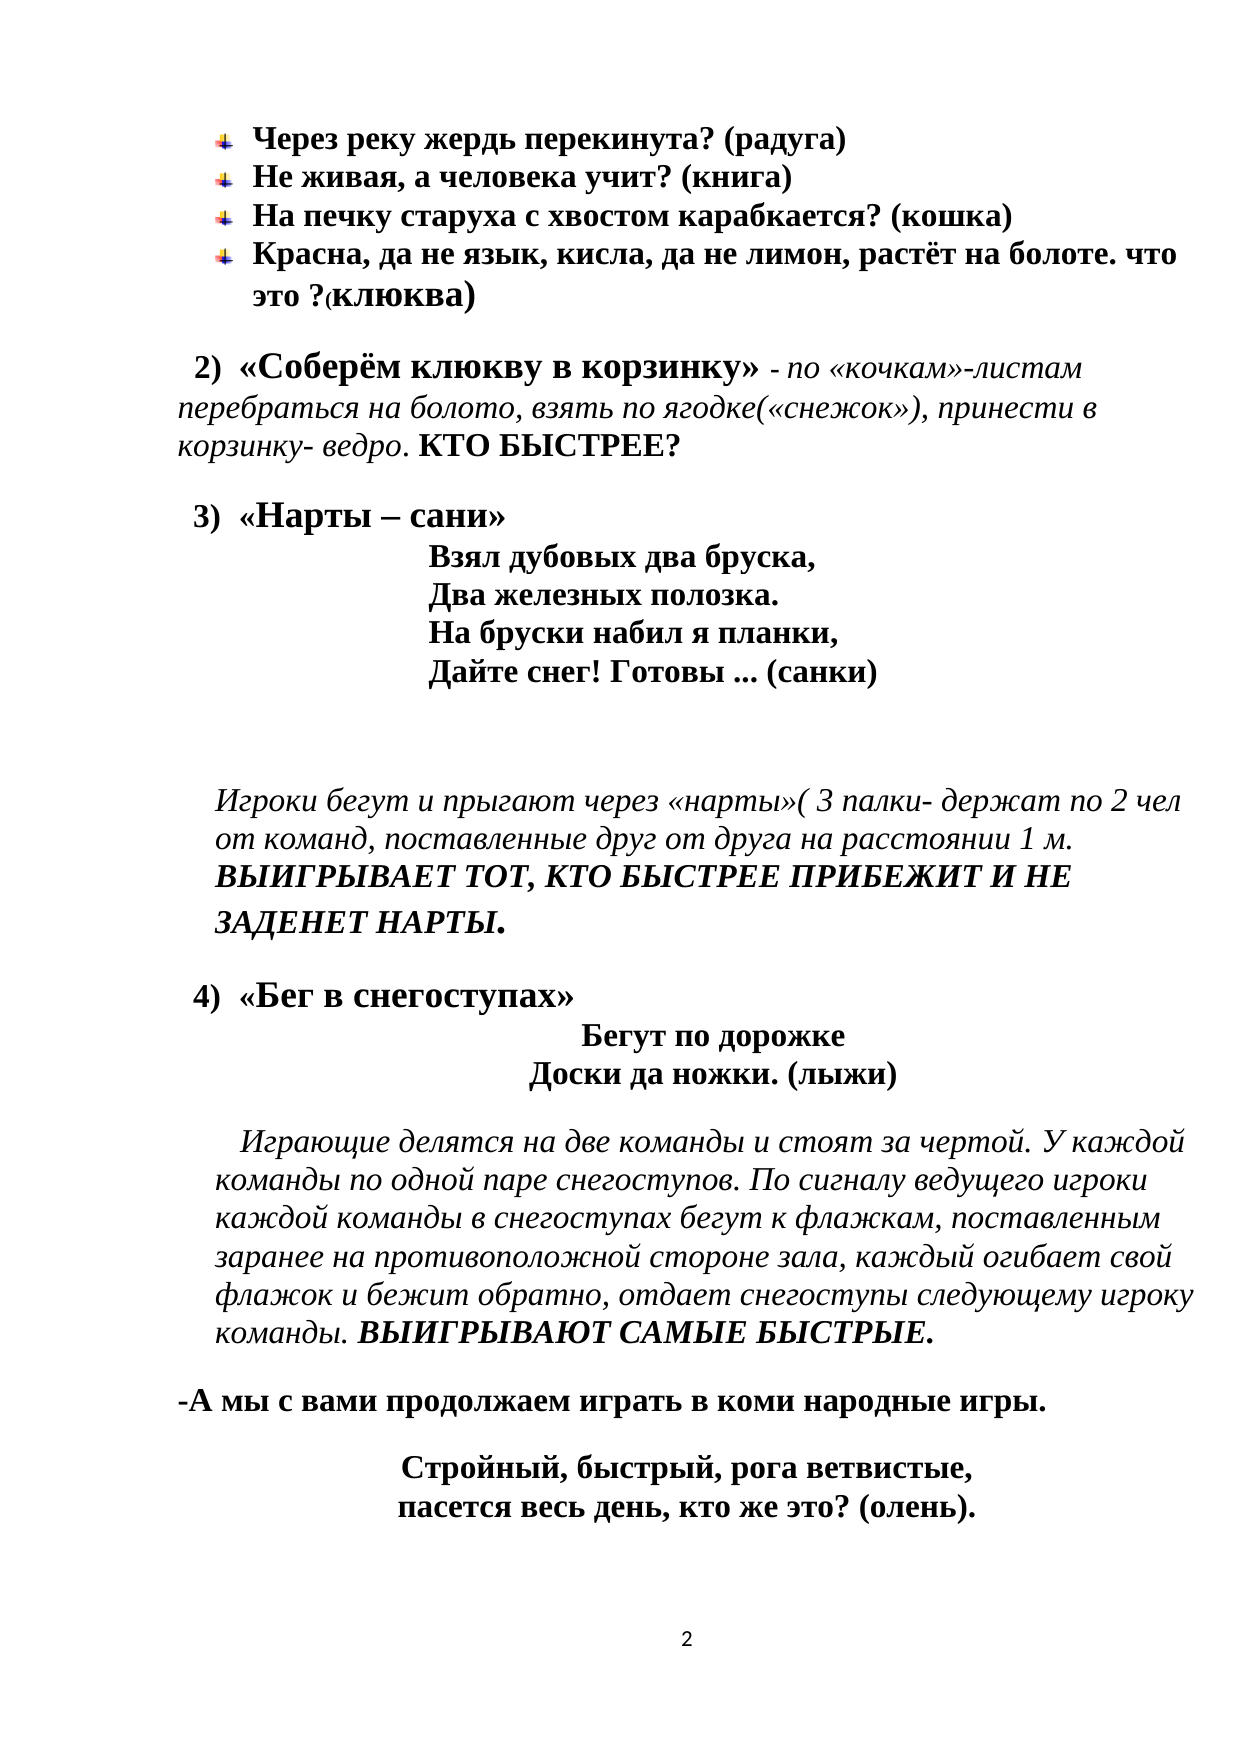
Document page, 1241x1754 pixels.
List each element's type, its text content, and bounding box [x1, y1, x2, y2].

list Не живая, а человека учит? (книга) [215, 156, 1196, 195]
list На печку старуха с хвостом карабкается? (кошка) [215, 195, 1196, 233]
list «Нарты – сани» [193, 493, 1196, 536]
text -А мы с вами продолжаем играть в коми народные игры. [177, 1380, 1196, 1418]
list Через реку жердь перекинута? (радуга) [215, 118, 1196, 156]
list «Бег в снегоступах» [193, 972, 1196, 1015]
text Стройный, быстрый, рога ветвистые, [177, 1448, 1196, 1486]
picture [215, 247, 233, 265]
text Игроки бегут и прыгают через «нарты»( 3 палки- держат по 2 чел от команд, поставленные друг от друга на расстоянии 1 м. ВЫИГРЫВАЕТ ТОТ, КТО БЫСТРЕЕ ПРИБЕЖИТ И НЕ ЗАДЕНЕТ НАРТЫ. [215, 780, 1196, 943]
picture [215, 132, 233, 150]
list Красна, да не язык, кисла, да не лимон, растёт на болоте. что это ?(клюква) [215, 233, 1196, 314]
text Играющие делятся на две команды и стоят за чертой. У каждой команды по одной паре снегоступов. По сигналу ведущего игроки каждой команды в снегоступах бегут к флажкам, поставленным заранее на противоположной стороне зала, каждый огибает свой флажок и бежит обратно, отдает снегоступы следующему игроку команды. ВЫИГРЫВАЮТ САМЫЕ БЫСТРЫЕ. [215, 1121, 1196, 1351]
picture [215, 209, 233, 226]
list Взял дубовых два бруска, Два железных полозка. На бруски набил я планки, Дайте снег! Готовы ... (санки) [428, 536, 1196, 717]
text 2) «Соберём клюкву в корзинку» - по «кочкам»-листам перебраться на болото, взять по ягодке(«снежок»), принести в корзинку- ведро. КТО БЫСТРЕЕ? [177, 344, 1196, 463]
list Бегут по дорожке Доски да ножки. (лыжи) [230, 1015, 1196, 1092]
text пасется весь день, кто же это? (олень). [177, 1486, 1196, 1524]
picture [215, 171, 233, 188]
